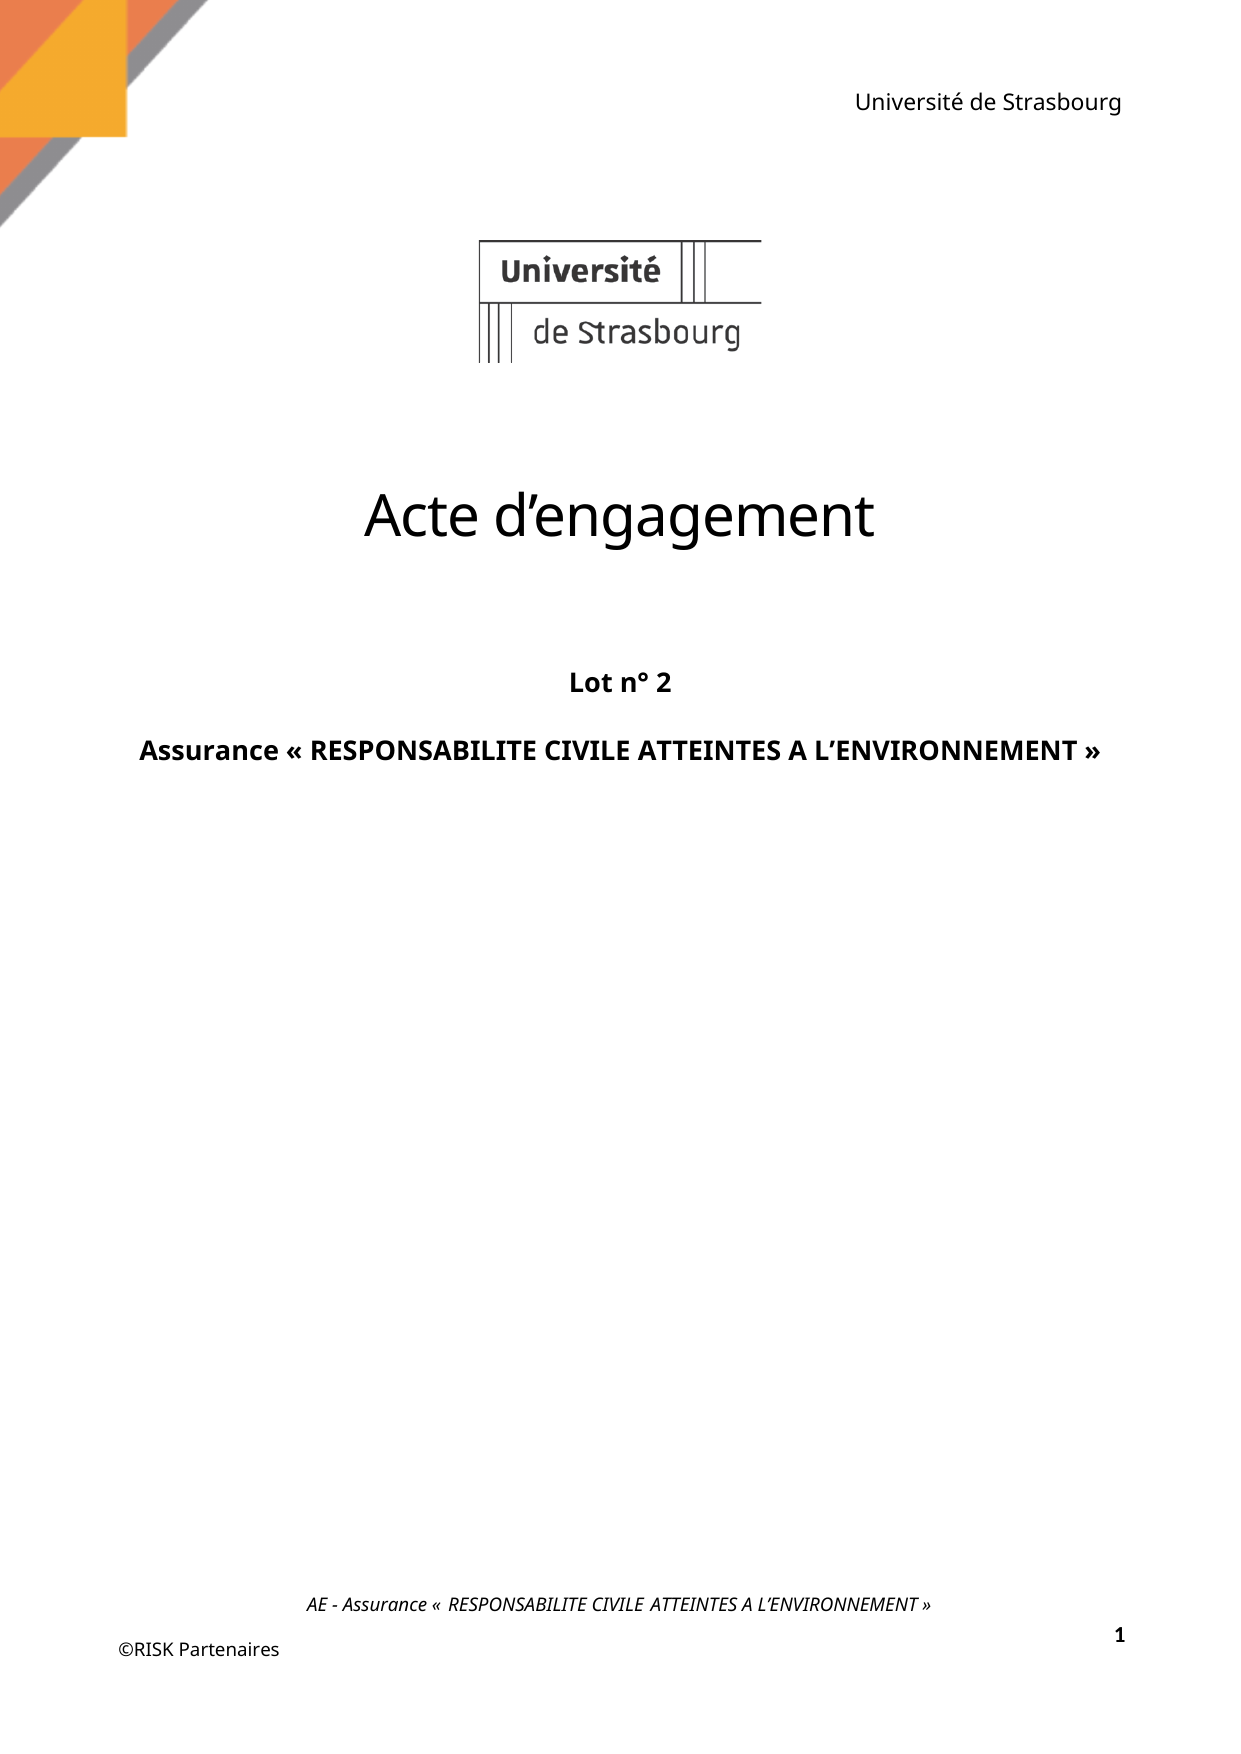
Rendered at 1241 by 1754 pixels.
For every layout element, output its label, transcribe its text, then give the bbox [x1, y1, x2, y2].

picture [0, 0, 250, 272]
subtitle Lot n° 2 [118, 664, 1122, 701]
subtitle Assurance « RESPONSABILITE CIVILE ATTEINTES A L’ENVIRONNEMENT » [118, 732, 1122, 769]
title Acte d’engagement [118, 474, 1122, 553]
